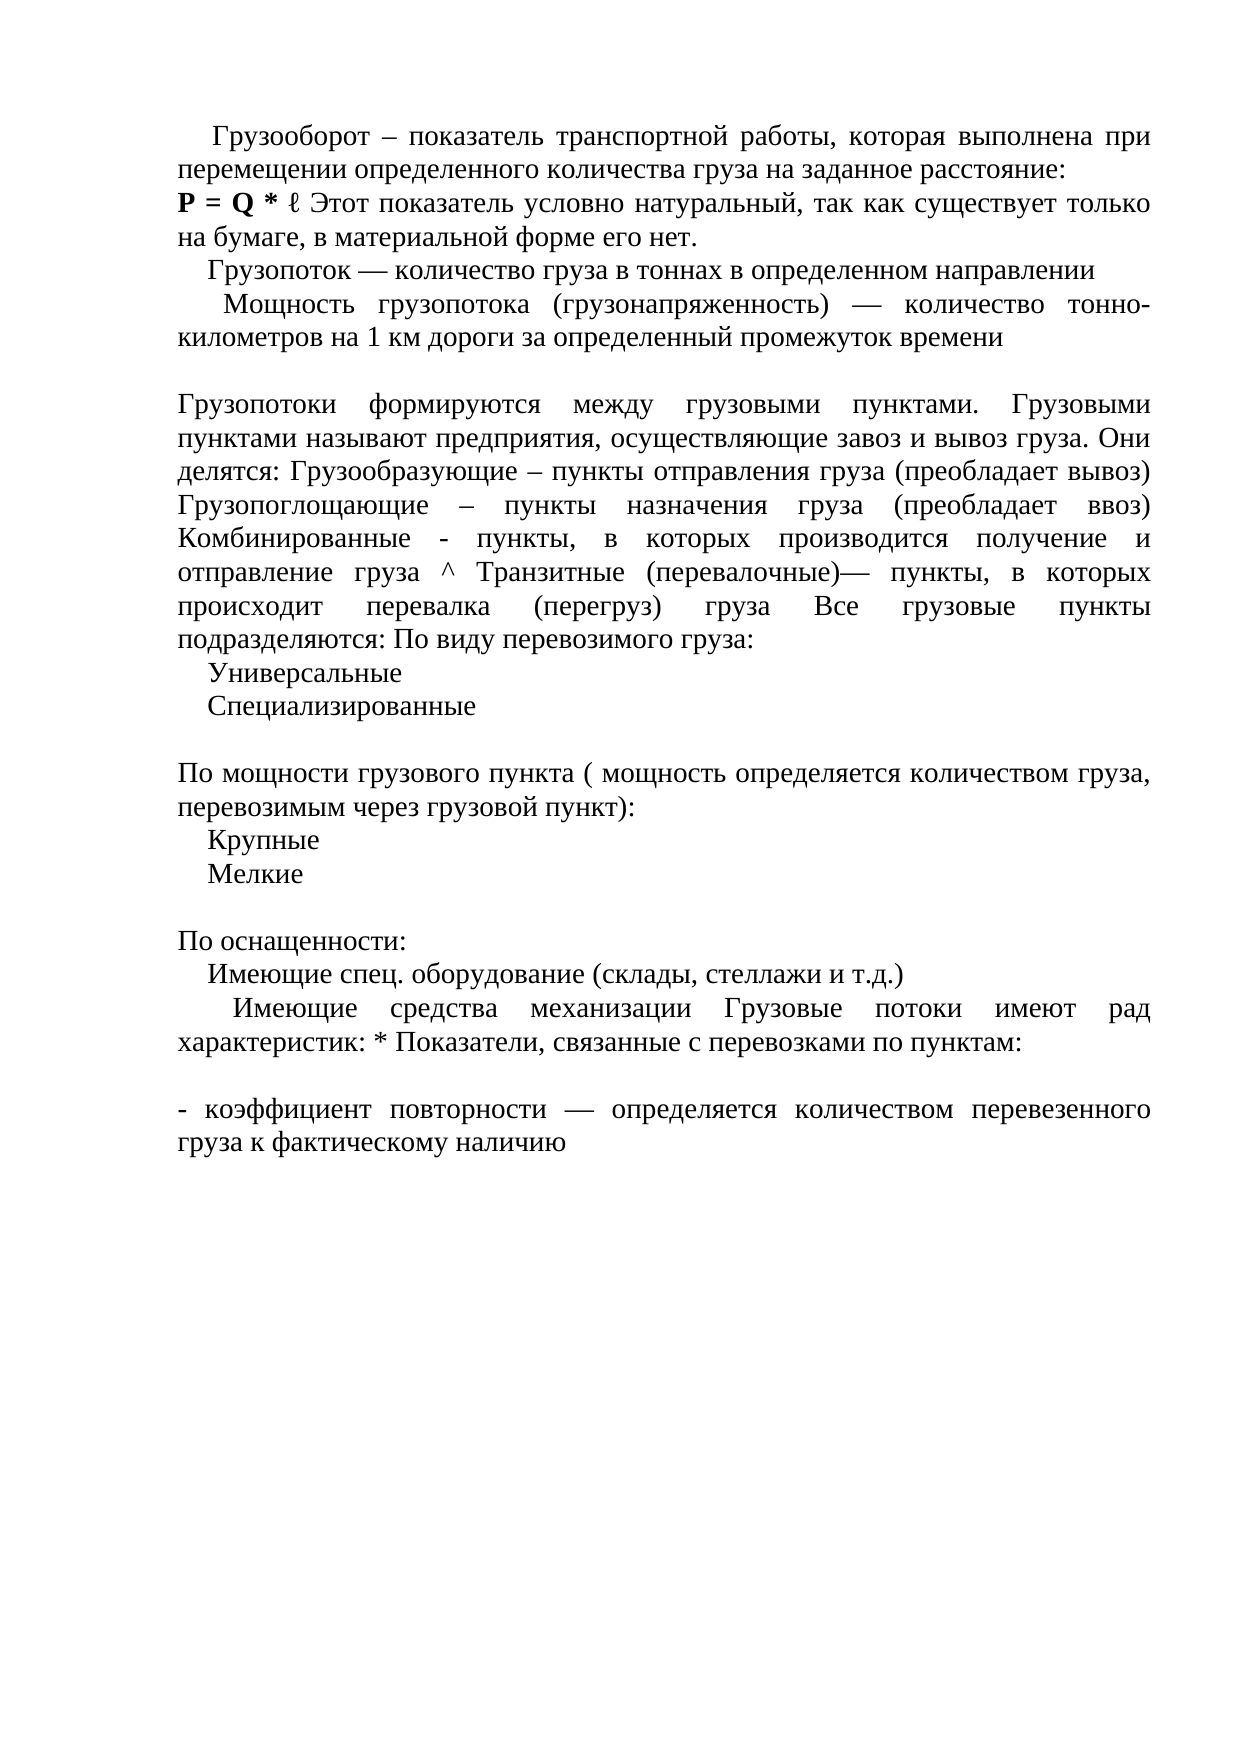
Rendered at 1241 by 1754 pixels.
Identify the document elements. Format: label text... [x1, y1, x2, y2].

text По мощности грузового пункта ( мощность определяется количеством груза, перевозимым через грузовой пункт): [177, 755, 1152, 822]
text - коэффициент повторности — определяется количеством перевезенного груза к фактическому наличию [177, 1091, 1152, 1158]
text  Универсальные [177, 655, 1152, 688]
text  Имеющие средства механизации Грузовые потоки имеют рад характеристик: * Показатели, связанные с перевозками по пунктам: [177, 990, 1152, 1057]
text  Мощность грузопотока (грузонапряженность) — количество тонно-километров на 1 км дороги за определенный промежуток времени [177, 286, 1152, 353]
text Грузопотоки формируются между грузовыми пунктами. Грузовыми пунктами называют предприятия, осуществляющие завоз и вывоз груза. Они делятся: Грузообразующие – пункты отправления груза (преобладает вывоз) Грузопоглощающие – пункты назначения груза (преобладает ввоз) Комбинированные - пункты, в которых производится получение и отправление груза ^ Транзитные (перевалочные)— пункты, в которых происходит перевалка (перегруз) груза Все грузовые пункты подразделяются: По виду перевозимого груза: [177, 386, 1152, 655]
text  Имеющие спец. оборудование (склады, стеллажи и т.д.) [177, 957, 1152, 990]
text  Грузооборот – показатель транспортной работы, которая выполнена при перемещении определенного количества груза на заданное расстояние: [177, 118, 1152, 185]
text  Специализированные [177, 688, 1152, 722]
text Р = Q * ℓ Этот показатель условно натуральный, так как существует только на бумаге, в материальной форме его нет. [177, 185, 1152, 252]
text По оснащенности: [177, 923, 1152, 957]
text  Крупные [177, 822, 1152, 856]
text  Грузопоток — количество груза в тоннах в определенном направлении [177, 252, 1152, 286]
text  Мелкие [177, 856, 1152, 889]
